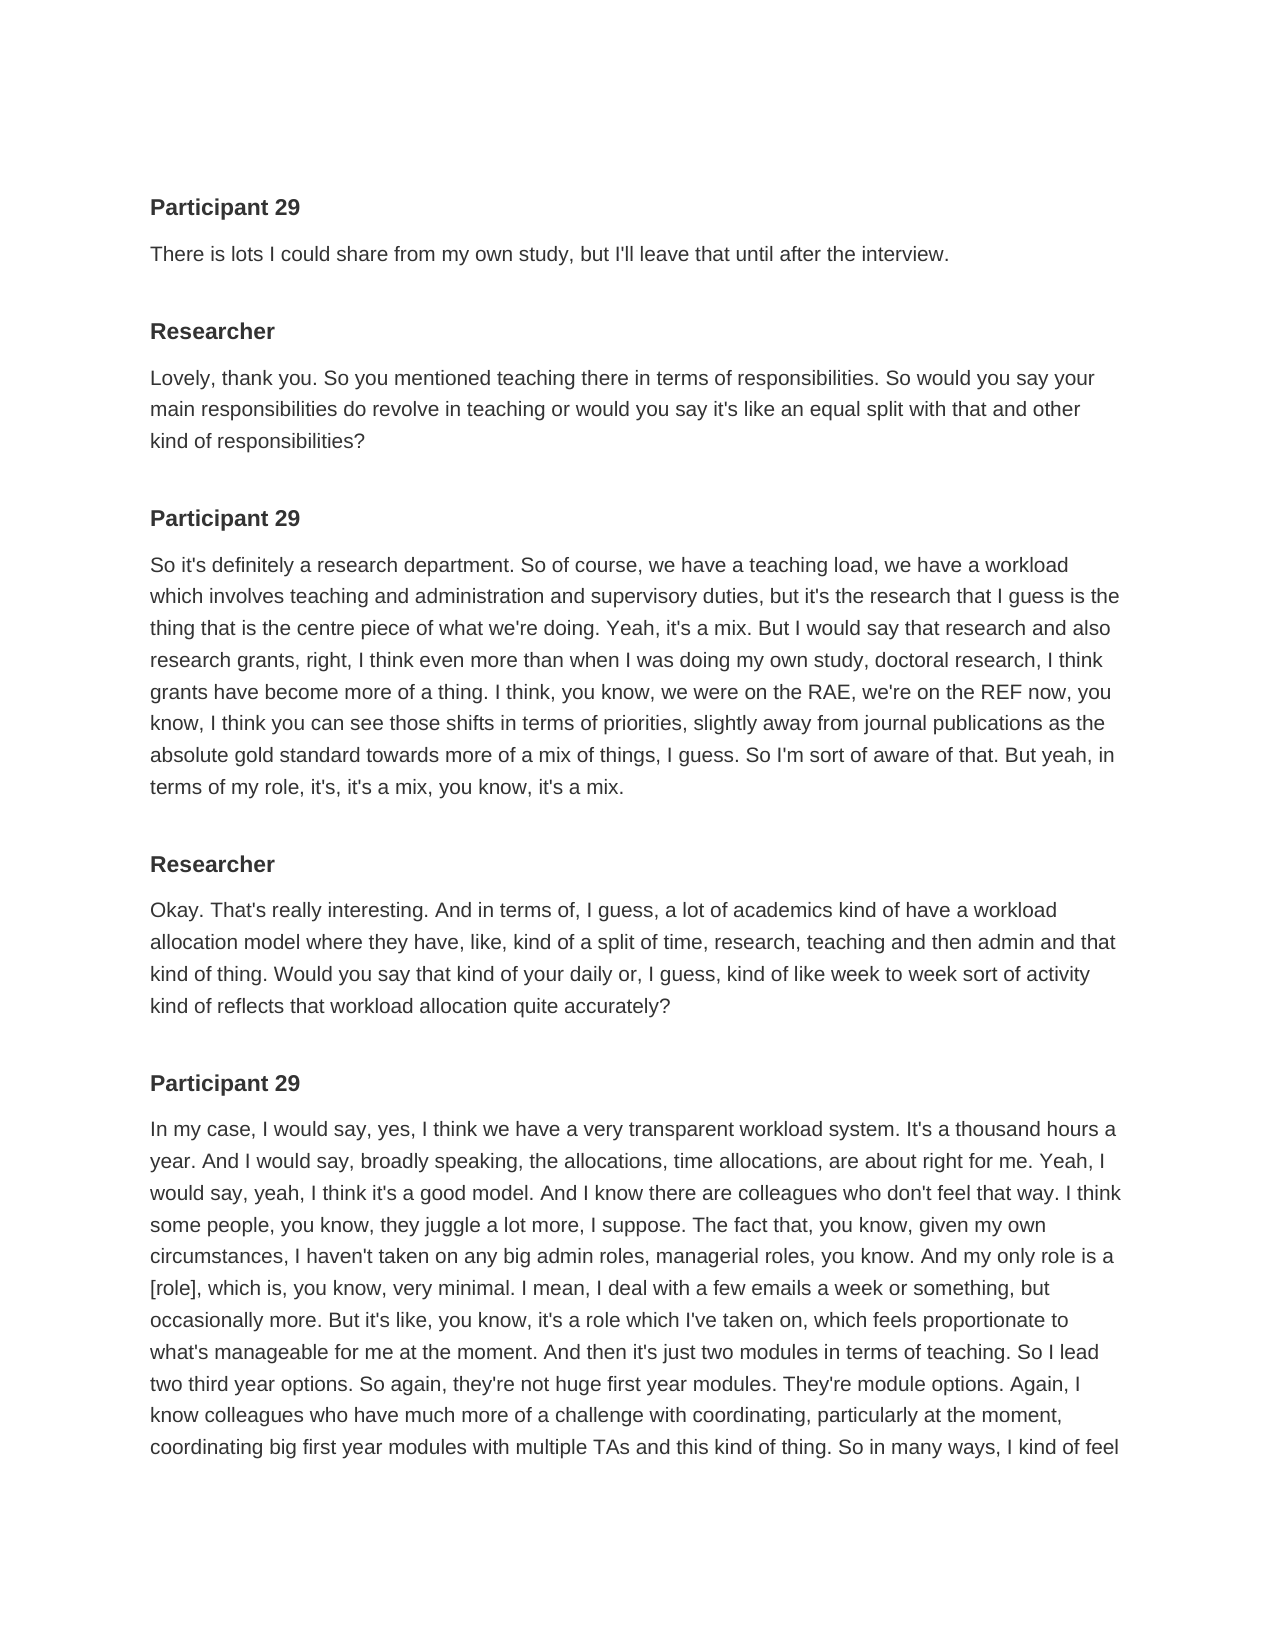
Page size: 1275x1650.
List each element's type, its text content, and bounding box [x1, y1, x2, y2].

subtitle Participant 29 [150, 194, 1125, 221]
text Lovely, thank you. So you mentioned teaching there in terms of responsibilities. So would you say your main responsibilities do revolve in teaching or would you say it's like an equal split with that and other kind of responsibilities? [150, 365, 1125, 453]
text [150, 1117, 1125, 1459]
subtitle Researcher [150, 318, 1125, 344]
subtitle Researcher [150, 851, 1125, 877]
text Okay. That's really interesting. And in terms of, I guess, a lot of academics kind of have a workload allocation model where they have, like, kind of a split of time, research, teaching and then admin and that kind of thing. Would you say that kind of your daily or, I guess, kind of like week to week sort of activity kind of reflects that workload allocation quite accurately? [150, 898, 1125, 1018]
subtitle Participant 29 [150, 505, 1125, 531]
text So it's definitely a research department. So of course, we have a teaching load, we have a workload which involves teaching and administration and supervisory duties, but it's the research that I guess is the thing that is the centre piece of what we're doing. Yeah, it's a mix. But I would say that research and also research grants, right, I think even more than when I was doing my own study, doctoral research, I think grants have become more of a thing. I think, you know, we were on the RAE, we're on the REF now, you know, I think you can see those shifts in terms of priorities, slightly away from journal publications as the absolute gold standard towards more of a mix of things, I guess. So I'm sort of aware of that. But yeah, in terms of my role, it's, it's a mix, you know, it's a mix. [150, 552, 1125, 799]
subtitle Participant 29 [150, 1070, 1125, 1096]
text There is lots I could share from my own study, but I'll leave that until after the interview. [150, 242, 1125, 266]
